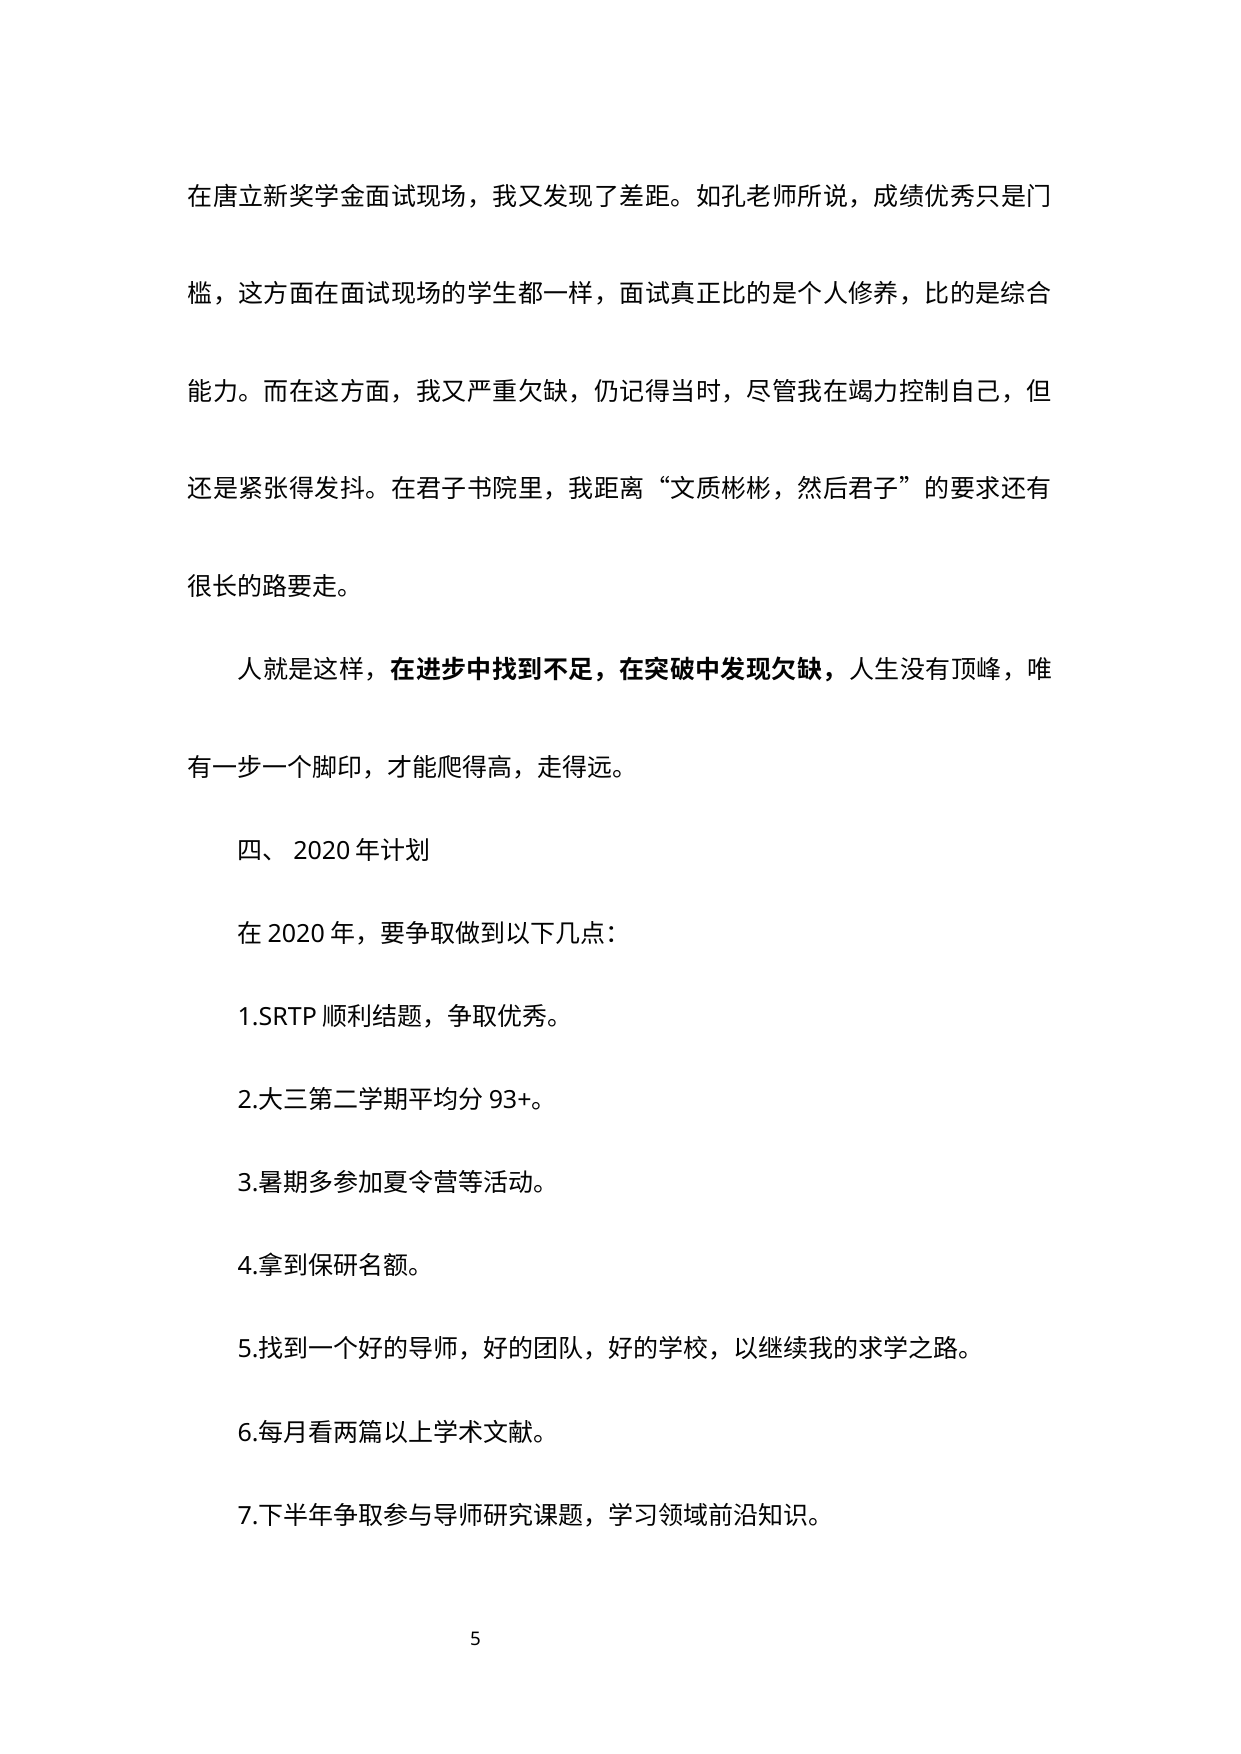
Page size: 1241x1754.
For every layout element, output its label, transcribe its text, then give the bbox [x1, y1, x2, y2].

text 人就是这样，在进步中找到不足，在突破中发现欠缺，人生没有顶峰，唯有一步一个脚印，才能爬得高，走得远。 [187, 635, 1053, 798]
text 2.大三第二学期平均分93+。 [187, 1065, 1053, 1130]
text 6.每月看两篇以上学术文献。 [187, 1398, 1053, 1463]
text 在2020年，要争取做到以下几点： [237, 899, 1053, 964]
text 7.下半年争取参与导师研究课题，学习领域前沿知识。 [187, 1481, 1053, 1546]
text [187, 162, 1053, 617]
text 3.暑期多参加夏令营等活动。 [187, 1148, 1053, 1213]
text 4.拿到保研名额。 [187, 1231, 1053, 1296]
text 5.找到一个好的导师，好的团队，好的学校，以继续我的求学之路。 [187, 1314, 1053, 1379]
text 四、 2020年计划 [187, 816, 1053, 881]
text 1.SRTP顺利结题，争取优秀。 [187, 982, 1053, 1047]
